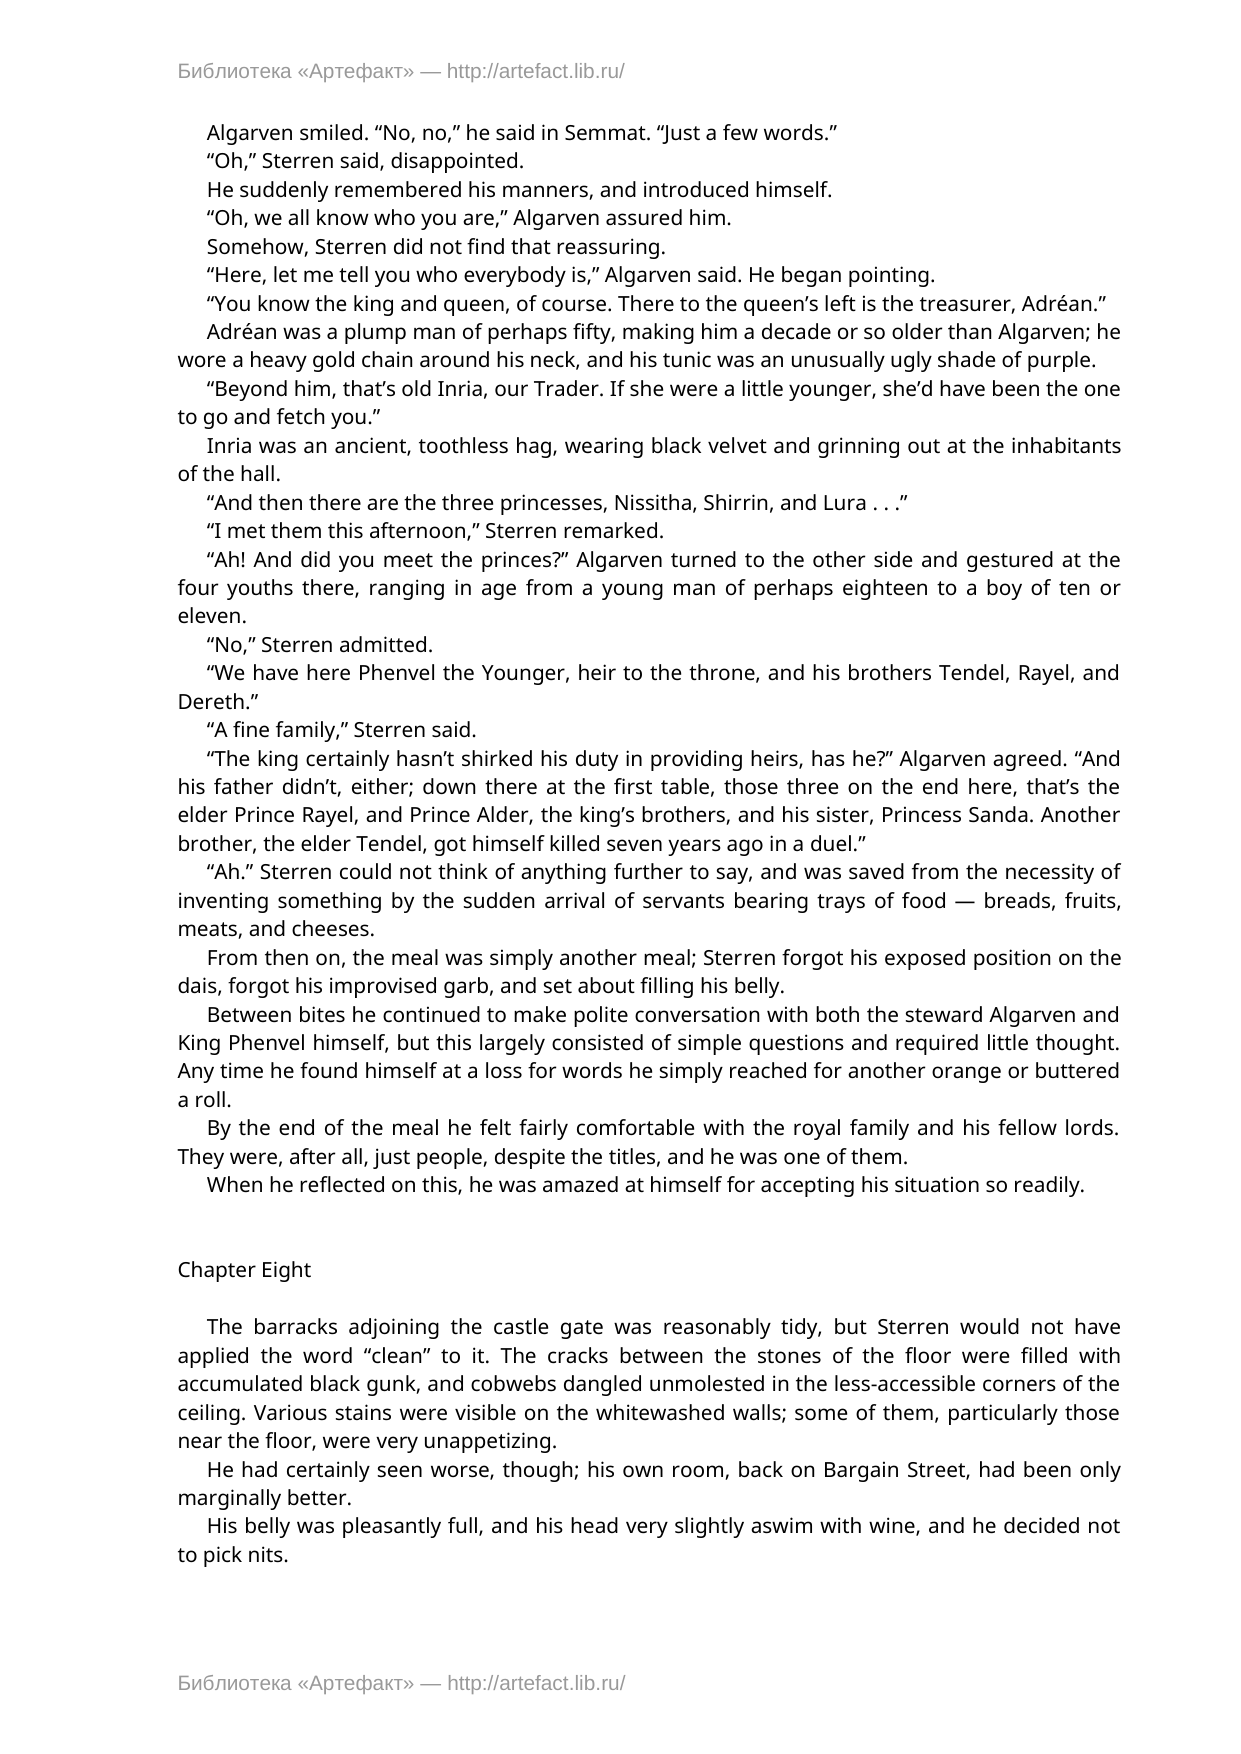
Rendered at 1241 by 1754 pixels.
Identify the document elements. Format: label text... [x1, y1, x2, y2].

text From then on, the meal was simply another meal; Sterren forgot his exposed position on the dais, forgot his improvised garb, and set about filling his belly. [177, 943, 1122, 1000]
text “Here, let me tell you who everybody is,” Algarven said. He began pointing. [177, 260, 1122, 289]
text “Ah.” Sterren could not think of anything further to say, and was saved from the necessity of inventing something by the sudden arrival of servants bearing trays of food — breads, fruits, meats, and cheeses. [177, 857, 1122, 943]
text Between bites he continued to make polite conversation with both the steward Algarven and King Phenvel himself, but this largely consisted of simple questions and required little thought. Any time he found himself at a loss for words he simply reached for another orange or buttered a roll. [177, 1000, 1122, 1113]
text “We have here Phenvel the Younger, heir to the throne, and his brothers Tendel, Rayel, and Dereth.” [177, 658, 1122, 715]
text “The king certainly hasn’t shirked his duty in providing heirs, has he?” Algarven agreed. “And his father didn’t, either; down there at the first table, those three on the end here, that’s the elder Prince Rayel, and Prince Alder, the king’s brothers, and his sister, Princess Sanda. Another brother, the elder Tendel, got himself killed seven years ago in a duel.” [177, 744, 1122, 857]
text When he reflected on this, he was amazed at himself for accepting his situation so readily. [177, 1170, 1122, 1199]
text “And then there are the three princesses, Nissitha, Shirrin, and Lura . . .” [177, 488, 1122, 516]
text By the end of the meal he felt fairly comfortable with the royal family and his fellow lords. They were, after all, just people, despite the titles, and he was one of them. [177, 1113, 1122, 1170]
text Chapter Eight [177, 1256, 1122, 1284]
text “Beyond him, that’s old Inria, our Trader. If she were a little younger, she’d have been the one to go and fetch you.” [177, 374, 1122, 431]
text Algarven smiled. “No, no,” he said in Semmat. “Just a few words.” [177, 118, 1122, 147]
text Adréan was a plump man of perhaps fifty, making him a decade or so older than Algarven; he wore a heavy gold chain around his neck, and his tunic was an unusually ugly shade of purple. [177, 317, 1122, 374]
text “I met them this afternoon,” Sterren remarked. [177, 516, 1122, 545]
text His belly was pleasantly full, and his head very slightly aswim with wine, and he decided not to pick nits. [177, 1512, 1122, 1568]
text He had certainly seen worse, though; his own room, back on Bargain Street, had been only marginally better. [177, 1455, 1122, 1512]
text “Oh,” Sterren said, disappointed. [177, 147, 1122, 175]
text Somehow, Sterren did not find that reassuring. [177, 232, 1122, 260]
text “Ah! And did you meet the princes?” Algarven turned to the other side and gestured at the four youths there, ranging in age from a young man of perhaps eighteen to a boy of ten or eleven. [177, 545, 1122, 630]
text He suddenly remembered his manners, and introduced himself. [177, 175, 1122, 203]
text “No,” Sterren admitted. [177, 630, 1122, 658]
text Inria was an ancient, toothless hag, wearing black velvet and grinning out at the inhabitants of the hall. [177, 431, 1122, 488]
text The barracks adjoining the castle gate was reasonably tidy, but Sterren would not have applied the word “clean” to it. The cracks between the stones of the floor were filled with accumulated black gunk, and cobwebs dangled unmolested in the less-accessible corners of the ceiling. Various stains were visible on the whitewashed walls; some of them, particularly those near the floor, were very unappetizing. [177, 1312, 1122, 1455]
text “You know the king and queen, of course. There to the queen’s left is the treasurer, Adréan.” [177, 289, 1122, 317]
text “Oh, we all know who you are,” Algarven assured him. [177, 203, 1122, 232]
text “A fine family,” Sterren said. [177, 715, 1122, 744]
